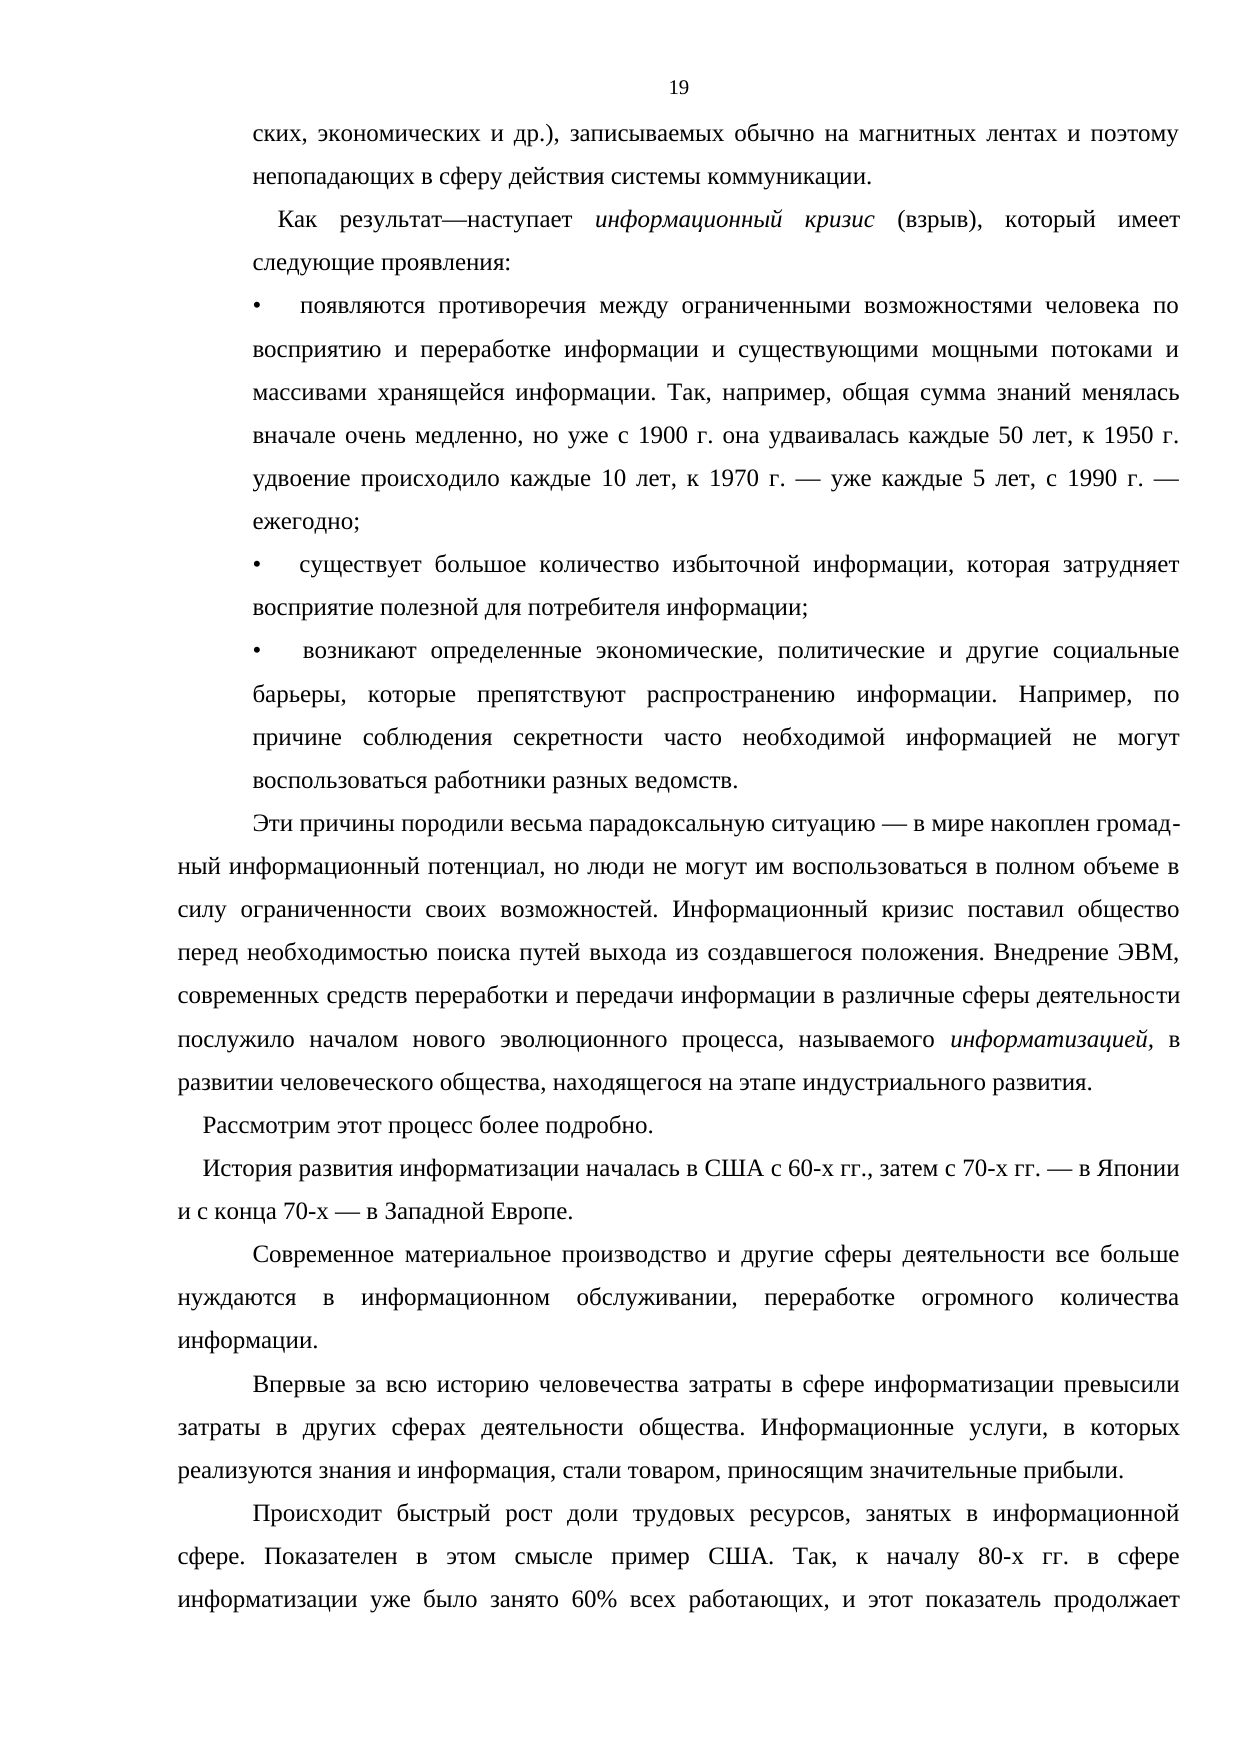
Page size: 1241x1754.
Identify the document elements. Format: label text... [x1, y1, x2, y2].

text Рассмотрим этот процесс более подробно. [177, 1110, 1180, 1139]
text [252, 118, 1180, 190]
text • появляются противоречия между ограниченными возможностями человека по восприятию и переработке информации и существующими мощными потоками и массивами хранящейся информации. Так, например, общая сумма знаний менялась вначале очень медленно, но уже с 1900 г. она удваивалась каждые 50 лет, к 1950 г. удвоение происходило каждые 10 лет, к 1970 г. — уже каждые 5 лет, с 1990 г. — ежегодно; [252, 291, 1180, 535]
text Впервые за всю историю человечества затраты в сфере информатизации превысили затраты в других сферах деятельности общества. Информационные услуги, в которых реализуются знания и информация, стали товаром, приносящим значительные прибыли. [177, 1369, 1180, 1484]
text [177, 1498, 1180, 1613]
text Современное материальное производство и другие сферы деятельности все больше нуждаются в информационном обслуживании, переработке огромного количества информации. [177, 1239, 1180, 1354]
text • возникают определенные экономические, политические и другие социальные барьеры, которые препятствуют распространению информации. Например, по причине соблюдения секретности часто необходимой информацией не могут воспользоваться работники разных ведомств. [252, 636, 1180, 794]
text • существует большое количество избыточной информации, которая затрудняет восприятие полезной для потребителя информации; [252, 549, 1180, 621]
text Как результат—наступает информационный кризис (взрыв), который имеет следующие проявления: [252, 204, 1180, 276]
text История развития информатизации началась в США с 60-х гг., затем с 70-х гг. — в Японии и с конца 70-х — в Западной Европе. [177, 1153, 1180, 1225]
text Эти причины породили весьма парадоксальную ситуацию — в мире накоплен громадный информационный потенциал, но люди не могут им воспользоваться в полном объеме в силу ограниченности своих возможностей. Информационный кризис поставил общество перед необходимостью поиска путей выхода из создавшегося положения. Внедрение ЭВМ, современных средств переработки и передачи информации в различные сферы деятельности послужило началом нового эволюционного процесса, называемого информатизацией, в развитии человеческого общества, находящегося на этапе индустриального развития. [177, 808, 1180, 1096]
